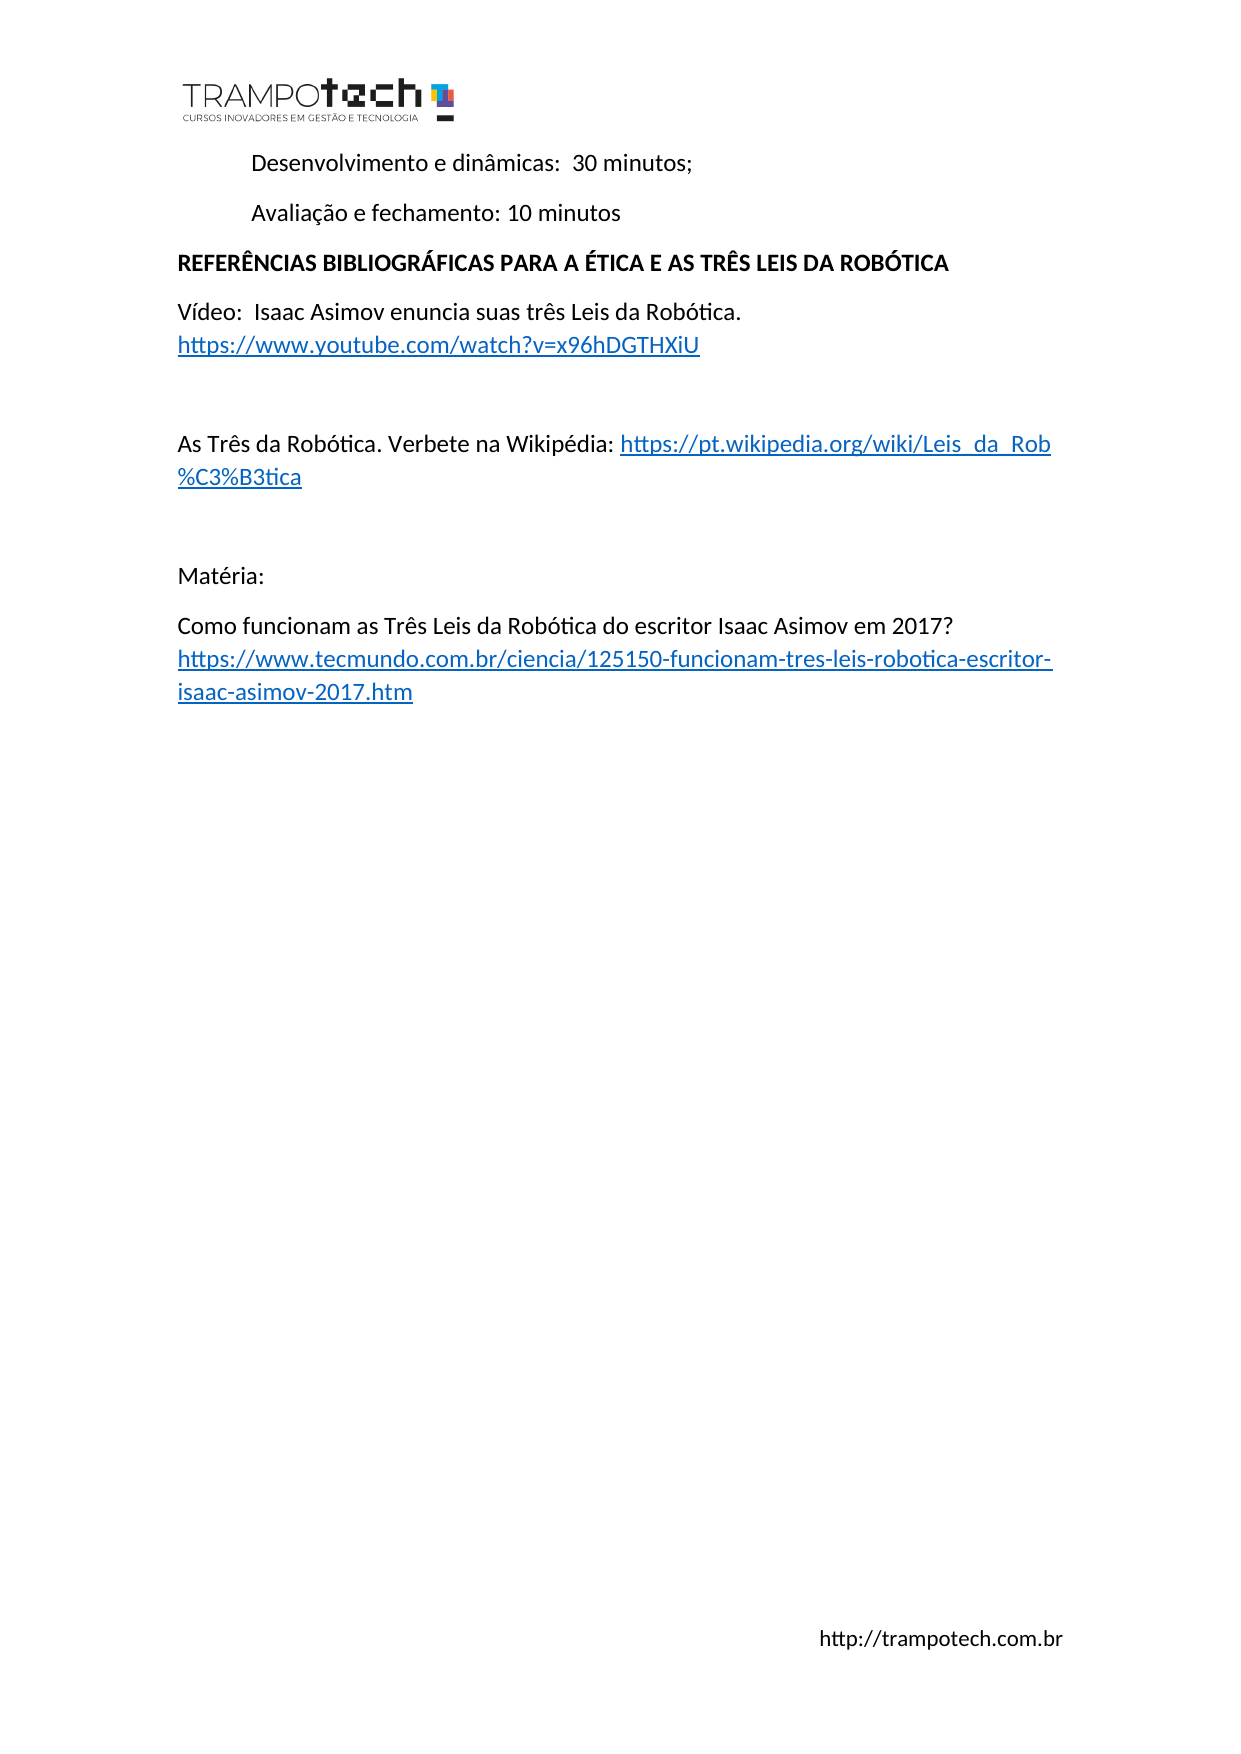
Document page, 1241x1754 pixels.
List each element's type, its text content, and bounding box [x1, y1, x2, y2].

text Avaliação e fechamento: 10 minutos [251, 197, 1063, 228]
text REFERÊNCIAS BIBLIOGRÁFICAS PARA A ÉTICA E AS TRÊS LEIS DA ROBÓTICA [177, 247, 1063, 277]
picture [177, 73, 460, 128]
text Como funcionam as Três Leis da Robótica do escritor Isaac Asimov em 2017? https://www.tecmundo.com.br/ciencia/125150-funcionam-tres-leis-robotica-escritor-isaac-asimov-2017.htm [177, 610, 1063, 706]
text As Três da Robótica. Verbete na Wikipédia: https://pt.wikipedia.org/wiki/Leis_da_Rob%C3%B3tica [177, 428, 1063, 492]
text Matéria: [177, 561, 1063, 591]
text Vídeo: Isaac Asimov enuncia suas três Leis da Robótica. https://www.youtube.com/watch?v=x96hDGTHXiU [177, 296, 1063, 360]
text Desenvolvimento e dinâmicas: 30 minutos; [251, 148, 1063, 178]
